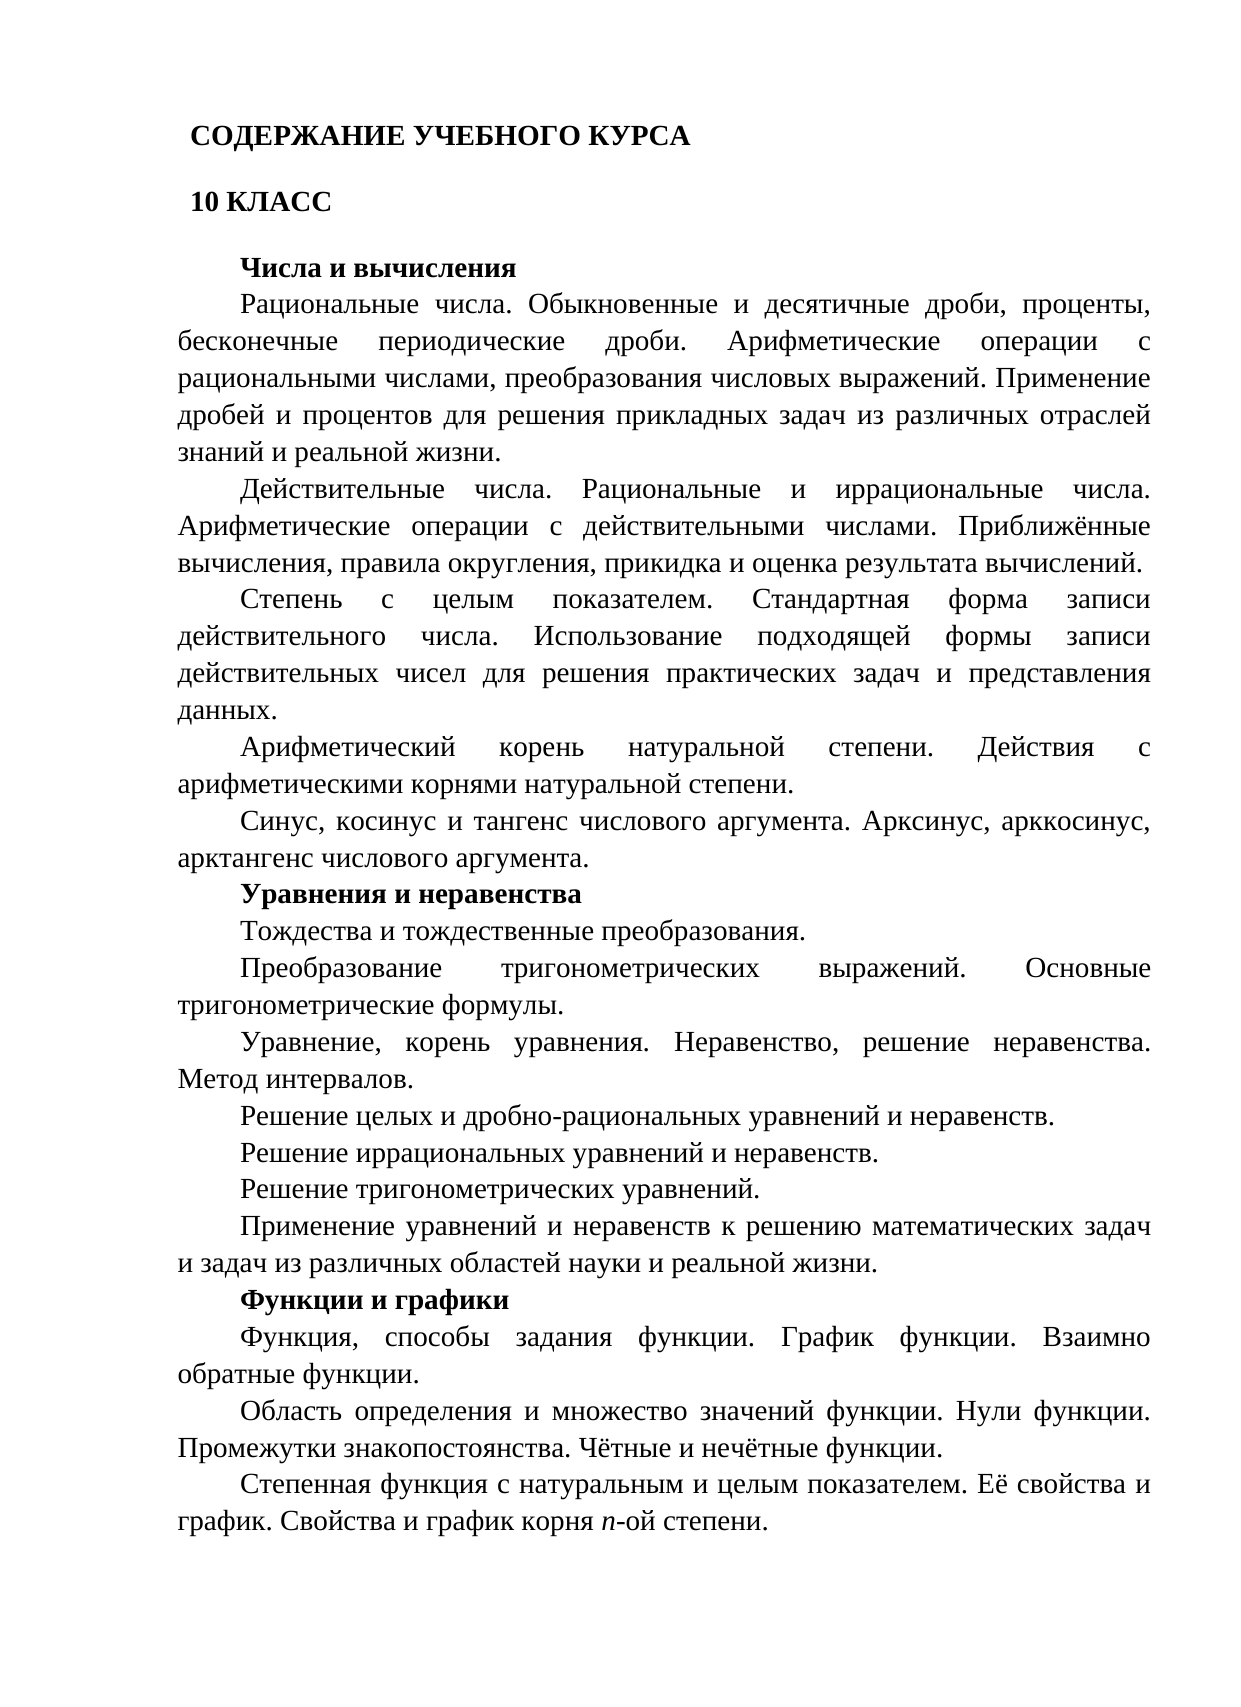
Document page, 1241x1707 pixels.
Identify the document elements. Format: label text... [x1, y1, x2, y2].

text Степень с целым показателем. Стандартная форма записи действительного числа. Использование подходящей формы записи действительных чисел для решения практических задач и представления данных. [177, 582, 1152, 726]
text Тождества и тождественные преобразования. [177, 913, 1152, 947]
text Решение целых и дробно-рациональных уравнений и неравенств. [177, 1098, 1152, 1131]
text Уравнения и неравенства [177, 877, 1152, 910]
text Арифметический корень натуральной степени. Действия с арифметическими корнями натуральной степени. [177, 729, 1152, 799]
text Уравнение, корень уравнения. Неравенство, решение неравенства. Метод интервалов. [177, 1024, 1152, 1094]
text Область определения и множество значений функции. Нули функции. Промежутки знакопостоянства. Чётные и нечётные функции. [177, 1393, 1152, 1463]
text Преобразование тригонометрических выражений. Основные тригонометрические формулы. [177, 950, 1152, 1021]
text Применение уравнений и неравенств к решению математических задач и задач из различных областей науки и реальной жизни. [177, 1208, 1152, 1279]
text Рациональные числа. Обыкновенные и десятичные дроби, проценты, бесконечные периодические дроби. Арифметические операции с рациональными числами, преобразования числовых выражений. Применение дробей и процентов для решения прикладных задач из различных отраслей знаний и реальной жизни. [177, 287, 1152, 468]
text 10 КЛАСС [190, 184, 1152, 217]
text Синус, косинус и тангенс числового аргумента. Арксинус, арккосинус, арктангенс числового аргумента. [177, 803, 1152, 873]
text СОДЕРЖАНИЕ УЧЕБНОГО КУРСА [190, 118, 1152, 152]
text Действительные числа. Рациональные и иррациональные числа. Арифметические операции с действительными числами. Приближённые вычисления, правила округления, прикидка и оценка результата вычислений. [177, 471, 1152, 578]
text Степенная функция с натуральным и целым показателем. Её свойства и график. Свойства и график корня n-ой степени. [177, 1467, 1152, 1537]
text Функция, способы задания функции. График функции. Взаимно обратные функции. [177, 1319, 1152, 1389]
text Решение иррациональных уравнений и неравенств. [177, 1135, 1152, 1168]
text Решение тригонометрических уравнений. [177, 1172, 1152, 1205]
text Числа и вычисления [177, 250, 1152, 283]
text Функции и графики [177, 1282, 1152, 1316]
